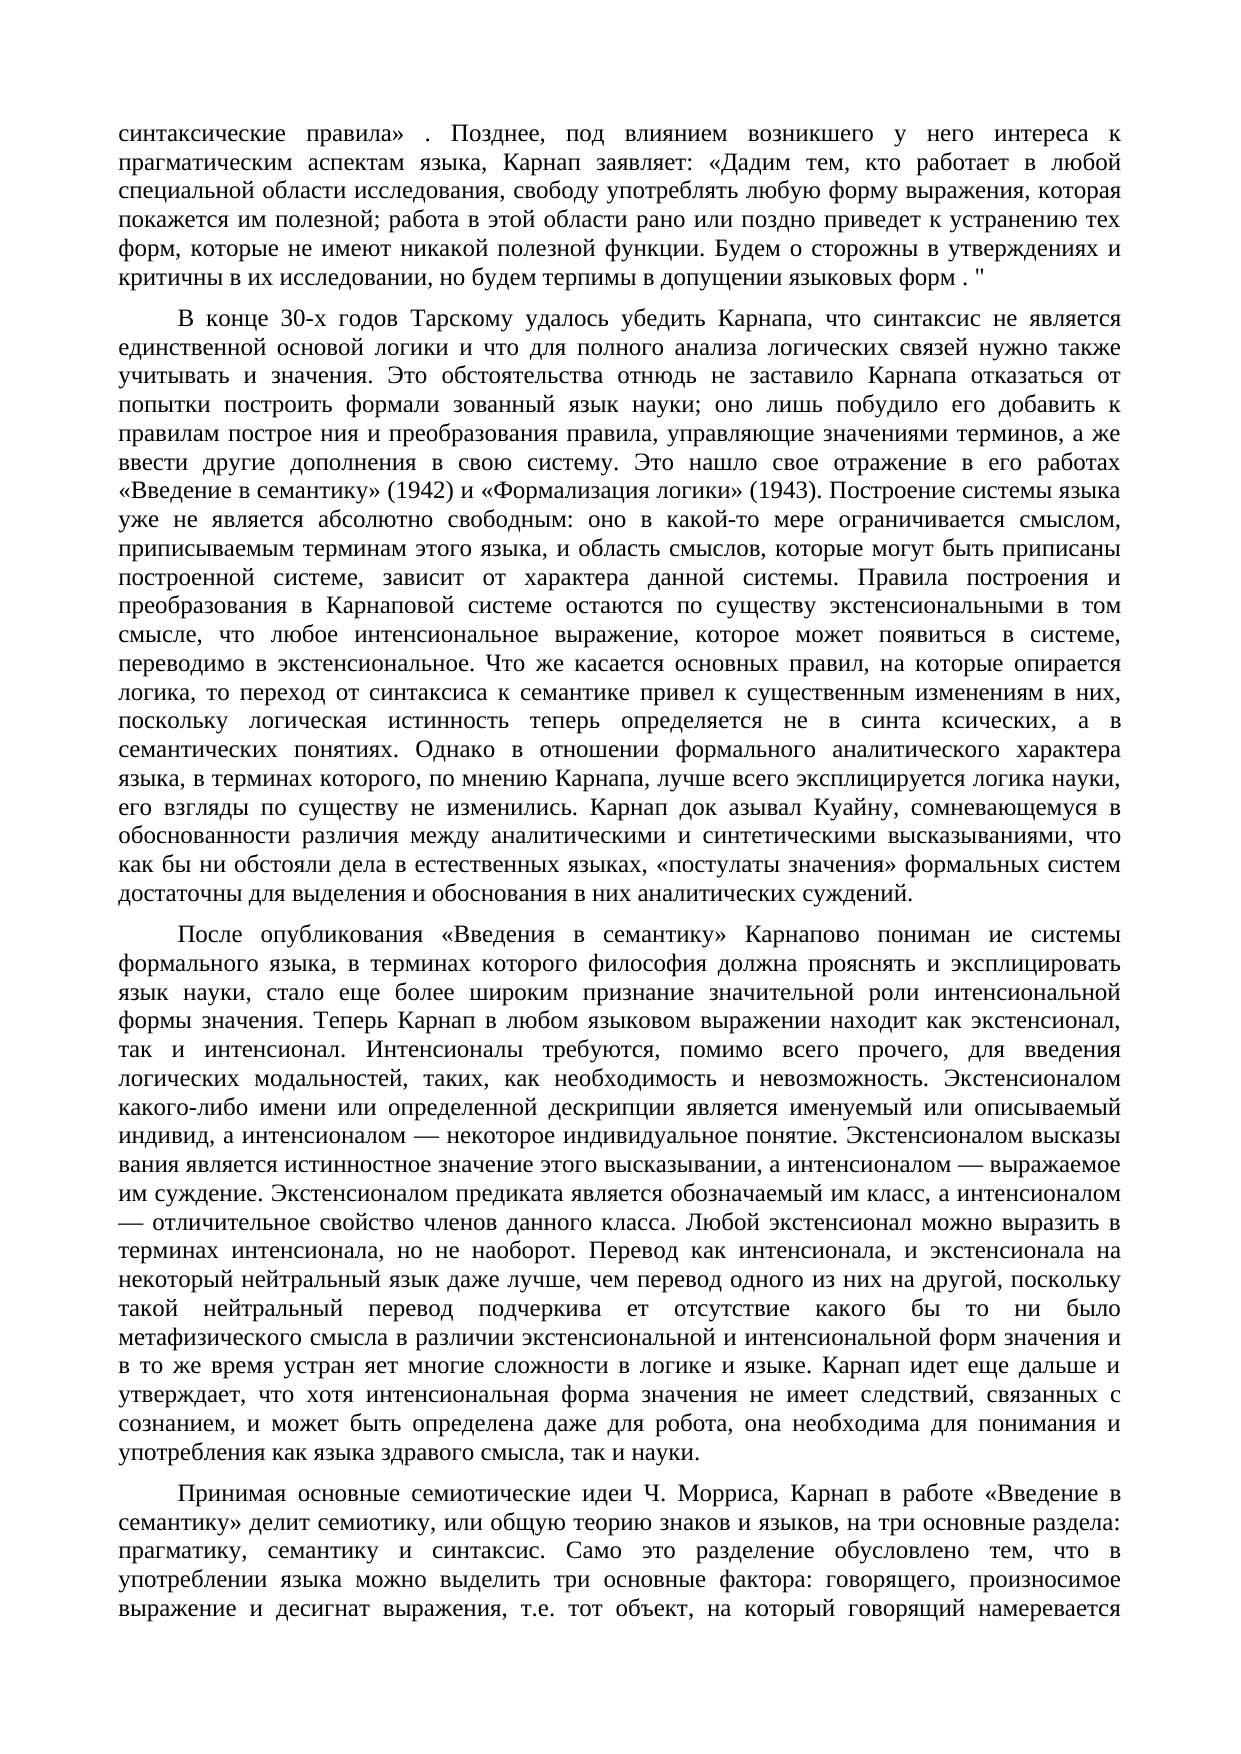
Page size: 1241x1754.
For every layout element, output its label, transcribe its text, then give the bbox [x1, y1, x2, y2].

text После опубликования «Введения в семантику» Карнапово пониман ие системы формального языка, в терминах которого философия должна прояснять и эксплицировать язык науки, стало еще более широким признание значительной роли интенсиональной формы значения. Теперь Карнап в любом языковом выражении находит как экстенсионал, так и интенсионал. Интенсионалы требуются, помимо всего прочего, для введения логических модальностей, таких, как необходимость и невозможность. Экстенсионалом какого-либо имени или определенной дескрипции является именуемый или описываемый индивид, а интенсионалом — некоторое индивидуальное понятие. Экстенсионалом высказы вания является истинностное значение этого высказывании, а интенсионалом — выражаемое им суждение. Экстенсионалом предиката является обозначаемый им класс, а интенсионалом — отличительное свойство членов данного класса. Любой экстенсионал можно выразить в терминах интенсионала, но не наоборот. Перевод как интенсионала, и экстенсионала на некоторый нейтральный язык даже лучше, чем перевод одного из них на другой, поскольку такой нейтральный перевод подчеркива ет отсутствие какого бы то ни было метафизического смысла в различии экстенсиональной и интенсиональной форм значения и в то же время устран яет многие сложности в логике и языке. Карнап идет еще дальше и утверждает, что хотя интенсиональная форма значения не имеет следствий, связанных с сознанием, и может быть определена даже для робота, она необходима для понимания и употребления как языка здравого смысла, так и науки. [118, 919, 1122, 1466]
text В конце 30-х годов Тарскому удалось убедить Карнапа, что синтаксис не является единственной основой логики и что для полного анализа логических связей нужно также учитывать и значения. Это обстоятельства отнюдь не заставило Карнапа отказаться от попытки построить формали зованный язык науки; оно лишь побудило его добавить к правилам построе ния и преобразования правила, управляющие значениями терминов, а же ввести другие дополнения в свою систему. Это нашло свое отражение в его работах «Введение в семантику» (1942) и «Формализация логики» (1943). Построение системы языка уже не является абсолютно свободным: оно в какой-то мере ограничивается смыслом, приписываемым терминам этого языка, и область смыслов, которые могут быть приписаны построенной системе, зависит от характера данной системы. Правила построения и преобразования в Карнаповой системе остаются по существу экстенсиональными в том смысле, что любое интенсиональное выражение, которое может появиться в системе, переводимо в экстенсиональное. Что же касается основных правил, на которые опирается логика, то переход от синтаксиса к семантике привел к существенным изменениям в них, поскольку логическая истинность теперь определяется не в синта ксических, а в семантических понятиях. Однако в отношении формального аналитического характера языка, в терминах которого, по мнению Карнапа, лучше всего эксплицируется логика науки, его взгляды по существу не изменились. Карнап док азывал Куайну, сомневающемуся в обоснованности различия между аналитическими и синтетическими высказываниями, что как бы ни обстояли дела в естественных языках, «постулаты значения» формальных систем достаточны для выделения и обоснования в них аналитических суждений. [118, 303, 1122, 907]
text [118, 118, 1122, 291]
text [118, 1478, 1122, 1622]
